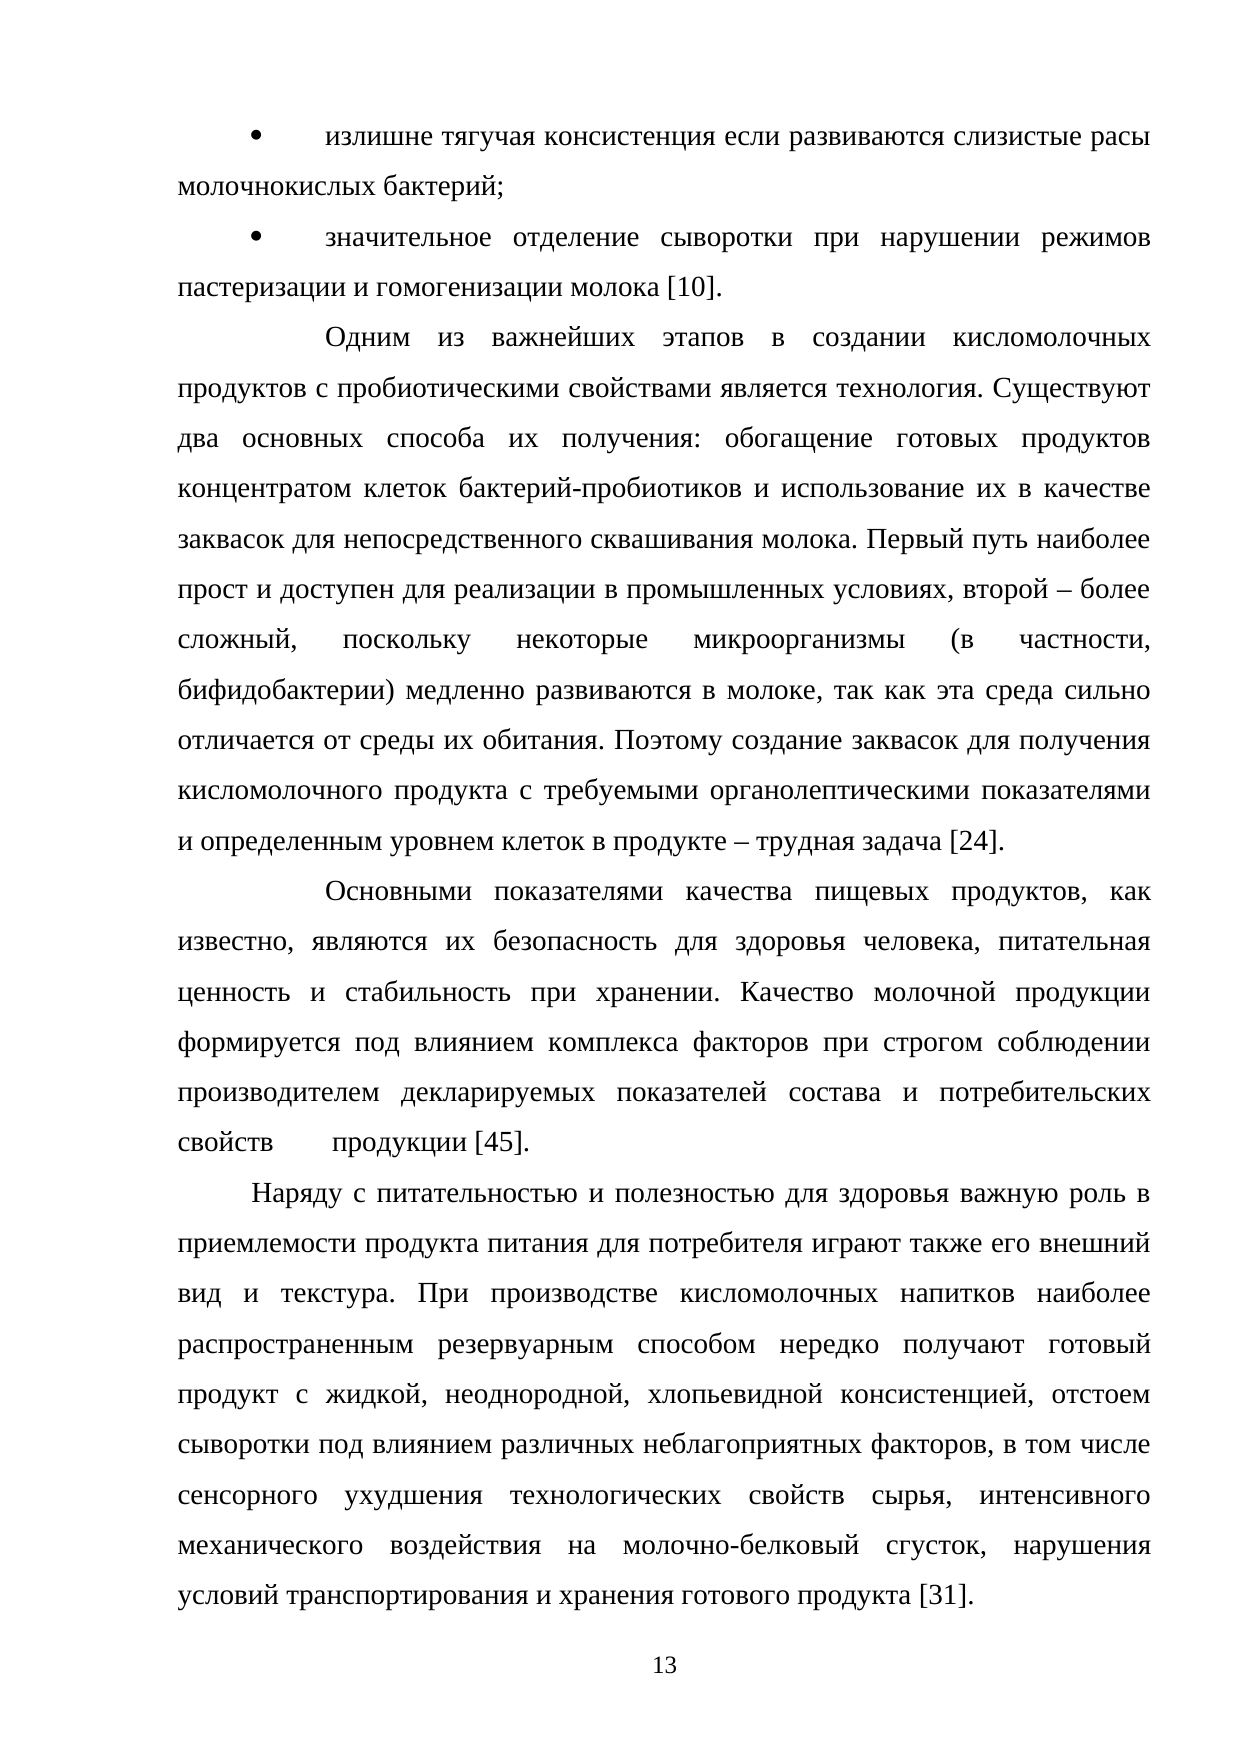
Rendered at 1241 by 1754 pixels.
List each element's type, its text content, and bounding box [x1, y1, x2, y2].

text Наряду с питательностью и полезностью для здоровья важную роль в приемлемости продукта питания для потребителя играют также его внешний вид и текстура. При производстве кисломолочных напитков наиболее распространенным резервуарным способом нередко получают готовый продукт с жидкой, неоднородной, хлопьевидной консистенцией, отстоем сыворотки под влиянием различных неблагоприятных факторов, в том числе сенсорного ухудшения технологических свойств сырья, интенсивного механического воздействия на молочно-белковый сгусток, нарушения условий транспортирования и хранения готового продукта [31]. [177, 1175, 1152, 1611]
list значительное отделение сыворотки при нарушении режимов пастеризации и гомогенизации молока [10]. [177, 219, 1152, 303]
text Основными показателями качества пищевых продуктов, как известно, являются их безопасность для здоровья человека, питательная ценность и стабильность при хранении. Качество молочной продукции формируется под влиянием комплекса факторов при строгом соблюдении производителем декларируемых показателей состава и потребительских свойств продукции [45]. [177, 873, 1152, 1158]
list излишне тягучая консистенция если развиваются слизистые расы молочнокислых бактерий; [177, 118, 1152, 202]
text Одним из важнейших этапов в создании кисломолочных продуктов с пробиотическими свойствами является технология. Существуют два основных способа их получения: обогащение готовых продуктов концентратом клеток бактерий-пробиотиков и использование их в качестве заквасок для непосредственного сквашивания молока. Первый путь наиболее прост и доступен для реализации в промышленных условиях, второй – более сложный, поскольку некоторые микроорганизмы (в частности, бифидобактерии) медленно развиваются в молоке, так как эта среда сильно отличается от среды их обитания. Поэтому создание заквасок для получения кисломолочного продукта с требуемыми органолептическими показателями и определенным уровнем клеток в продукте – трудная задача [24]. [177, 319, 1152, 856]
